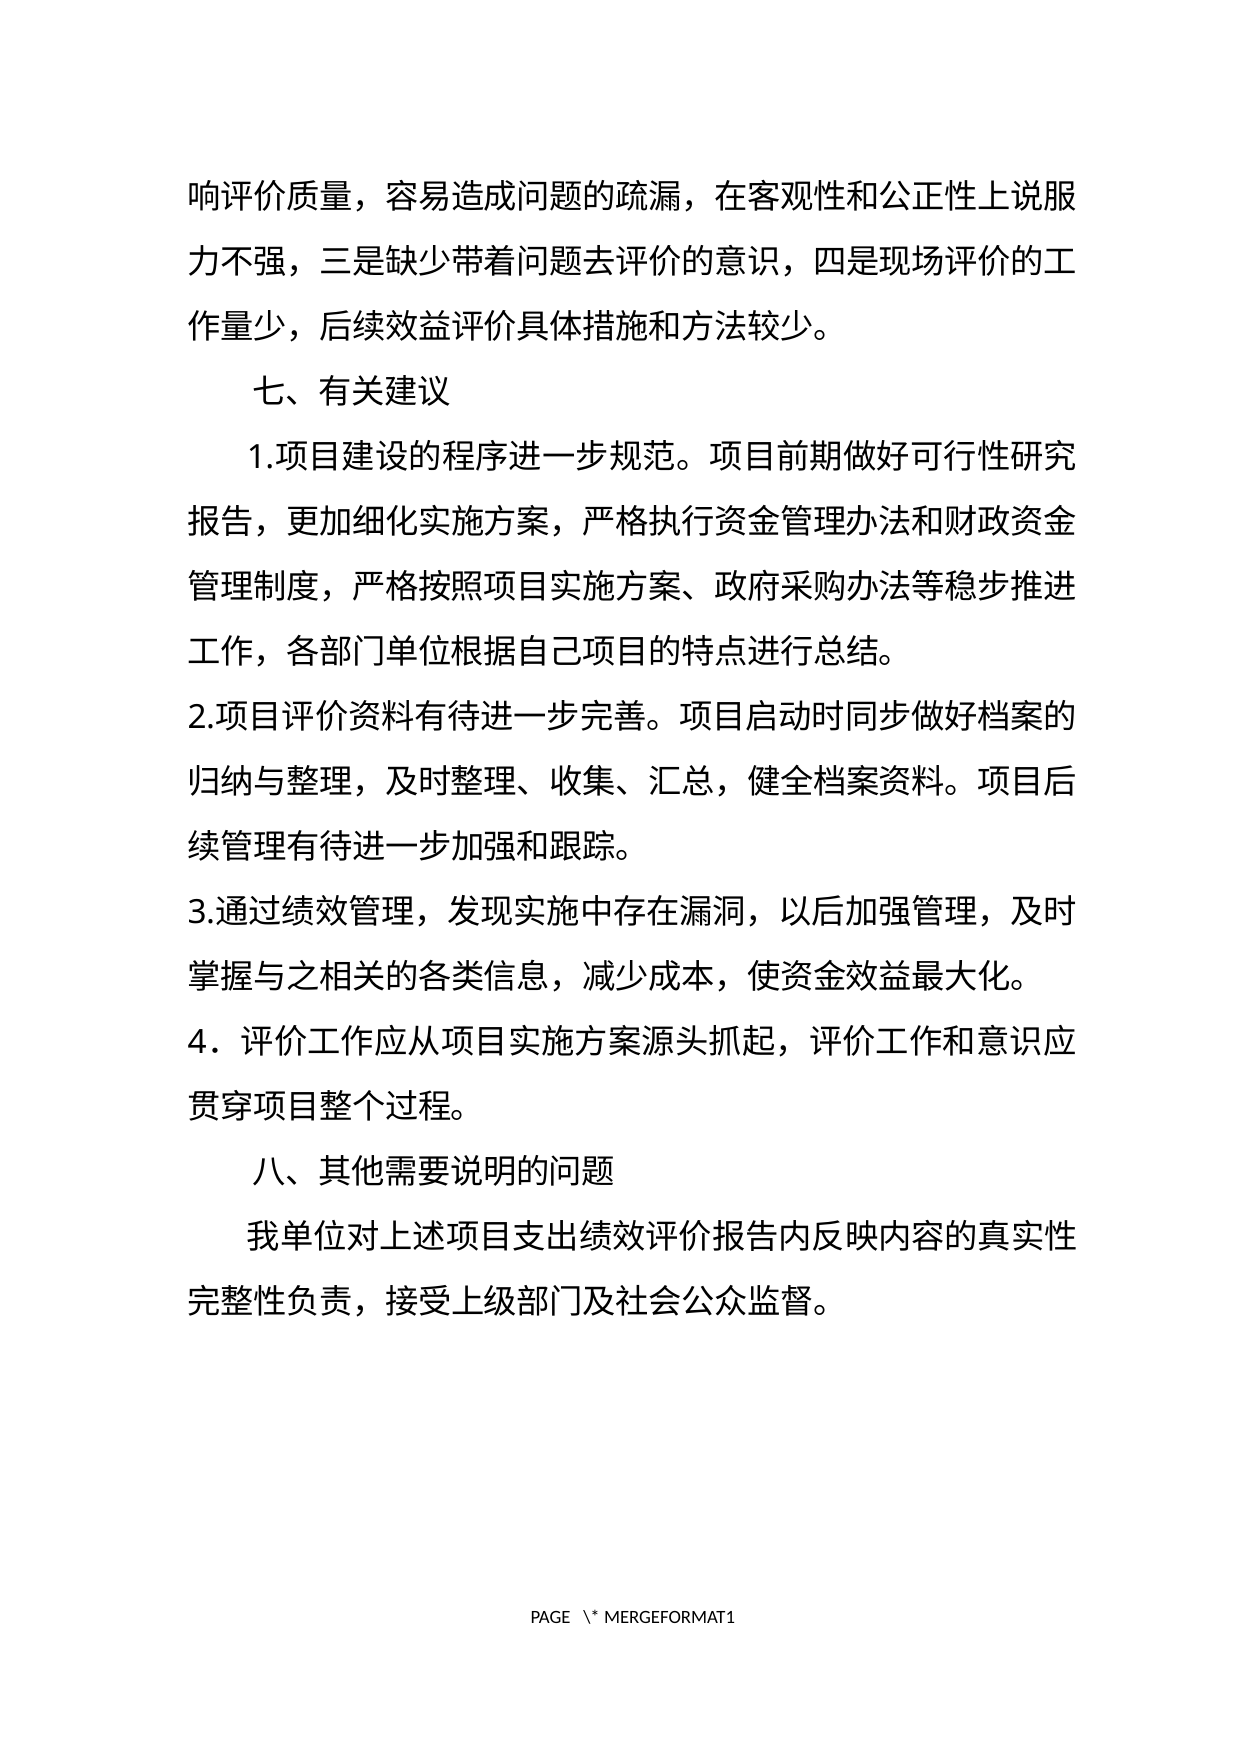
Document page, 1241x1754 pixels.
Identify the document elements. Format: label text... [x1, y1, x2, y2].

text 我单位对上述项目支出绩效评价报告内反映内容的真实性、完整性负责，接受上级部门及社会公众监督。 [187, 1202, 1078, 1332]
text 八、其他需要说明的问题 [187, 1137, 1078, 1202]
text 七、有关建议 [187, 357, 1078, 422]
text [187, 162, 1078, 357]
text 1.项目建设的程序进一步规范。项目前期做好可行性研究报告，更加细化实施方案，严格执行资金管理办法和财政资金管理制度，严格按照项目实施方案、政府采购办法等稳步推进工作，各部门单位根据自己项目的特点进行总结。 2.项目评价资料有待进一步完善。项目启动时同步做好档案的归纳与整理，及时整理、收集、汇总，健全档案资料。项目后续管理有待进一步加强和跟踪。 3.通过绩效管理，发现实施中存在漏洞，以后加强管理，及时掌握与之相关的各类信息，减少成本，使资金效益最大化。 4．评价工作应从项目实施方案源头抓起，评价工作和意识应贯穿项目整个过程。 [187, 422, 1078, 1137]
